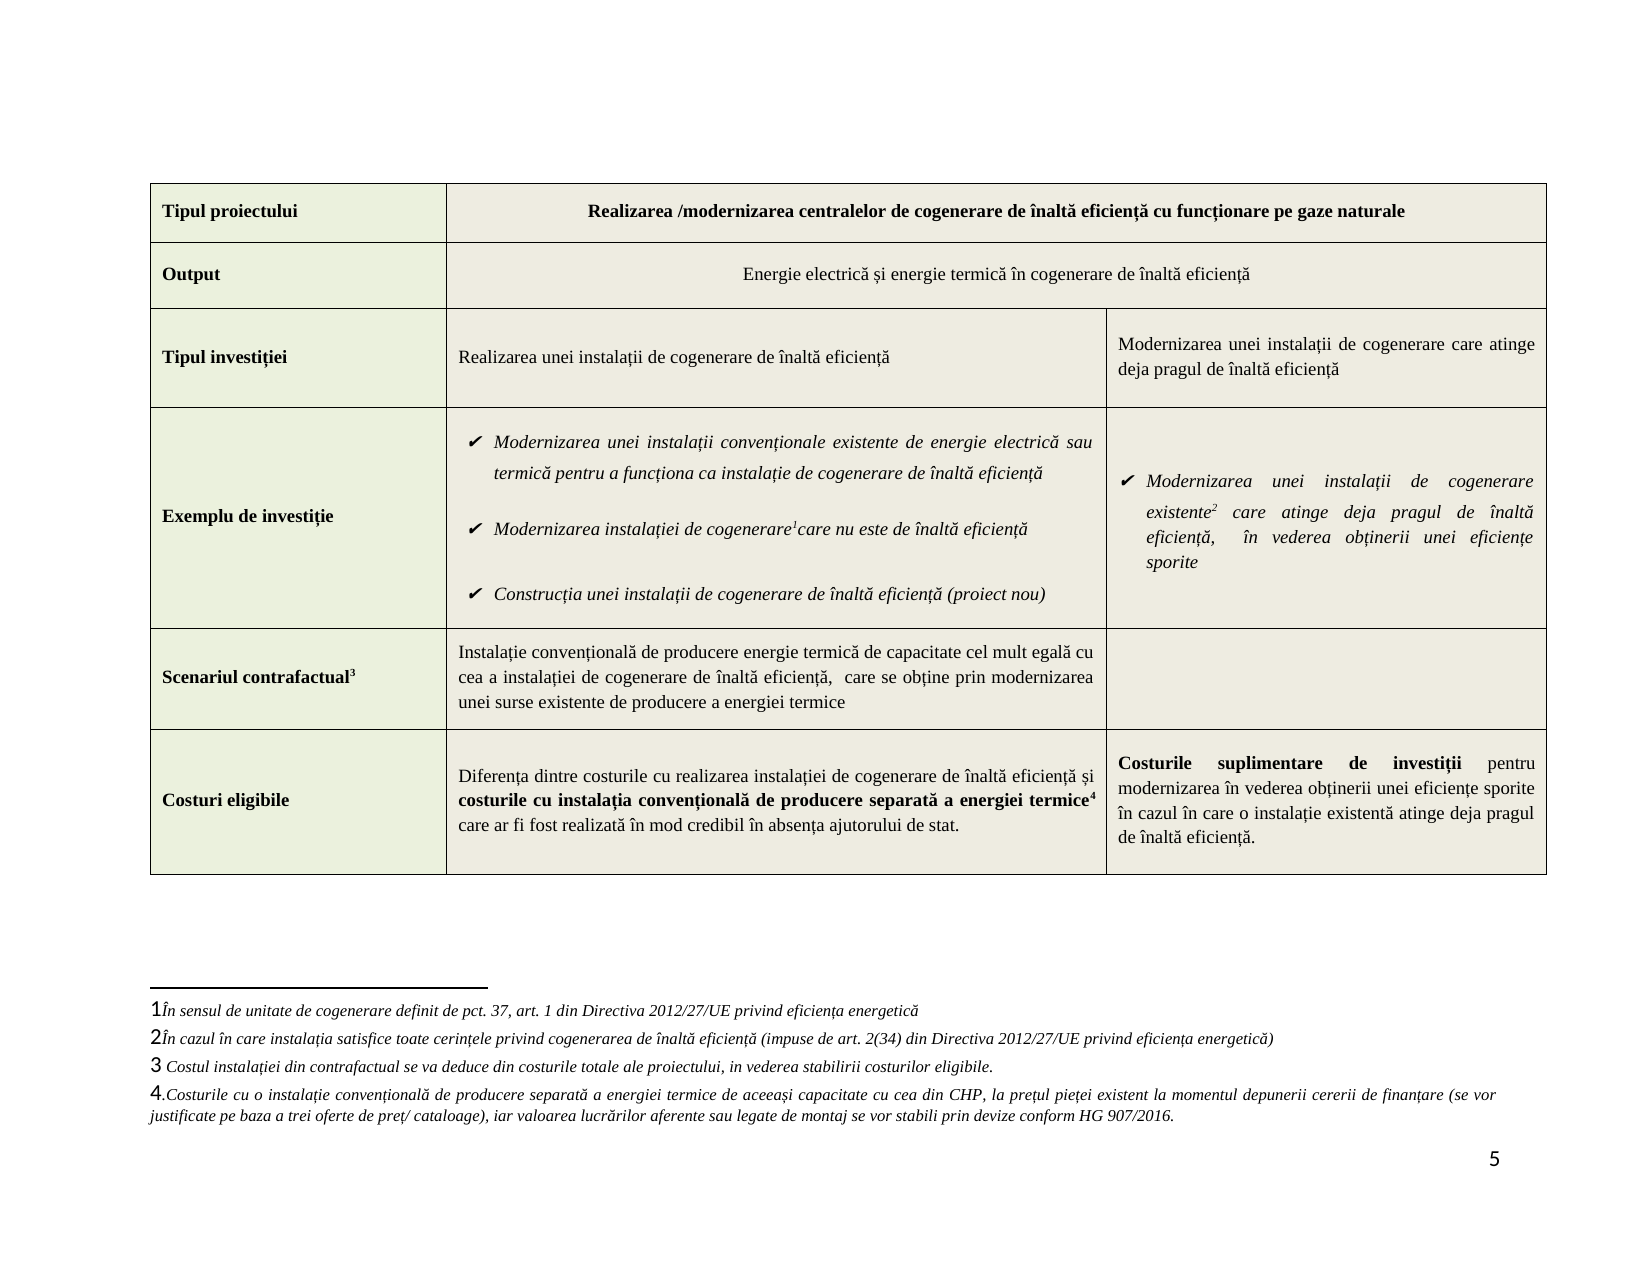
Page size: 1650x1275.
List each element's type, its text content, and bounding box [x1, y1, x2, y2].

table_cell Modernizarea unei instalații convenționale existente de energie electrică sau termică pentru a funcționa ca instalație de cogenerare de înaltă eficiență Modernizarea instalației de cogenerarecare nu este de înaltă eficiență Construcția unei instalații de cogenerare de înaltă eficiență (proiect nou) [447, 408, 1106, 628]
table_cell [1107, 629, 1546, 729]
table_cell Tipul investiției [151, 309, 446, 407]
table_cell Modernizarea unei instalații de cogenerare existente care atinge deja pragul de înaltă eficiență, în vederea obținerii unei eficiențe sporite [1107, 408, 1546, 628]
table_cell Costuri eligibile [151, 730, 446, 874]
table_cell Instalație convențională de producere energie termică de capacitate cel mult egală cu cea a instalației de cogenerare de înaltă eficiență, care se obține prin modernizarea unei surse existente de producere a energiei termice [447, 629, 1106, 729]
table_cell Output [151, 243, 446, 308]
table_cell Exemplu de investiție [151, 408, 446, 628]
table_cell Energie electrică și energie termică în cogenerare de înaltă eficiență [447, 243, 1546, 308]
table_header Realizarea /modernizarea centralelor de cogenerare de înaltă eficiență cu funcționare pe gaze naturale [447, 184, 1546, 242]
table_cell Scenariul contrafactual [151, 629, 446, 729]
table_cell Costurile suplimentare de investiții pentru modernizarea în vederea obținerii unei eficiențe sporite în cazul în care o instalație existentă atinge deja pragul de înaltă eficiență. [1107, 730, 1546, 874]
table_cell Diferența dintre costurile cu realizarea instalației de cogenerare de înaltă eficiență și costurile cu instalația convențională de producere separată a energiei termice care ar fi fost realizată în mod credibil în absența ajutorului de stat. [447, 730, 1106, 874]
table_header Tipul proiectului [151, 184, 446, 242]
table_cell Modernizarea unei instalații de cogenerare care atinge deja pragul de înaltă eficiență [1107, 309, 1546, 407]
table_cell Realizarea unei instalații de cogenerare de înaltă eficiență [447, 309, 1106, 407]
